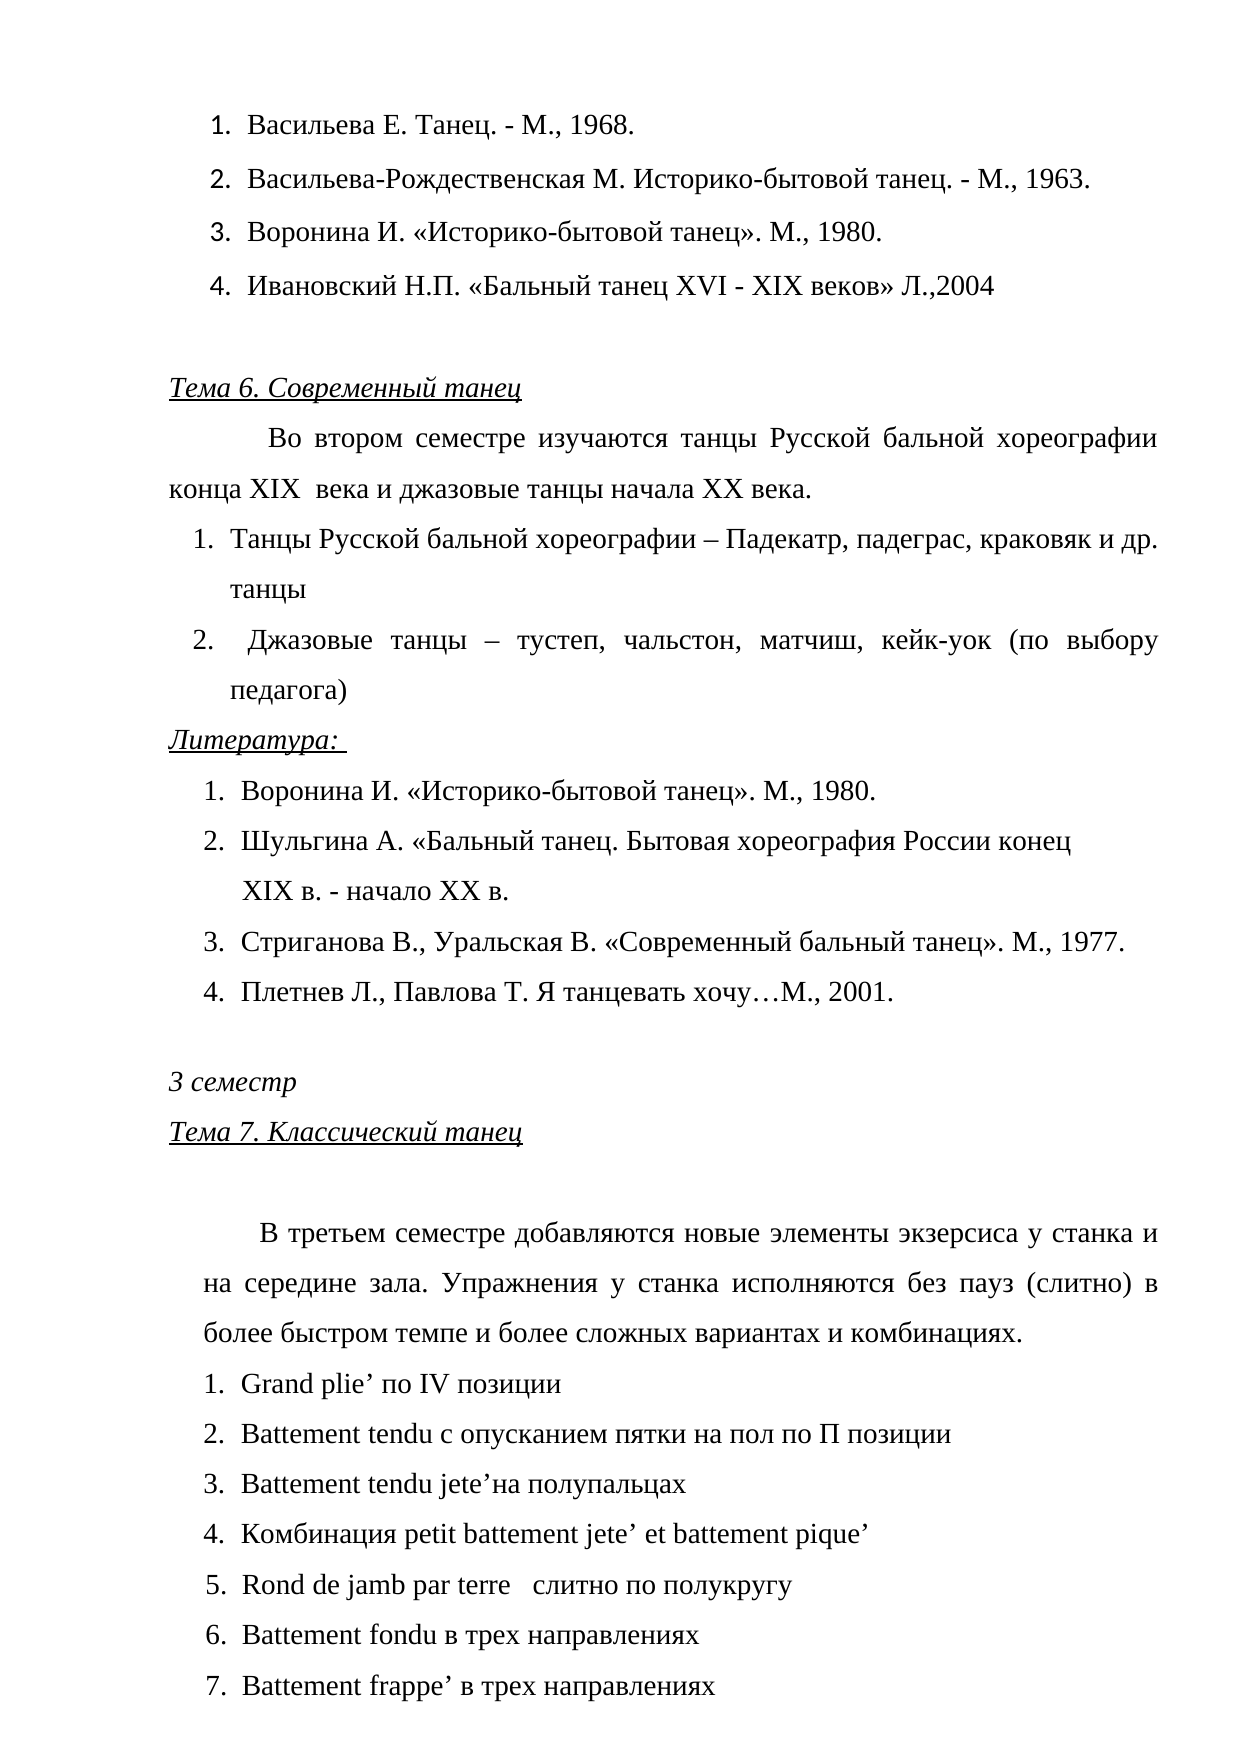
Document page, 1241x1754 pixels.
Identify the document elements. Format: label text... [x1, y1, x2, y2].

list Воронина И. «Историко-бытовой танец». М., 1980. [209, 213, 1159, 249]
list Комбинация petit battement jete’ et battement pique’ [203, 1517, 1159, 1550]
text 3 семестр [169, 1064, 1159, 1097]
text Тема 6. Современный танец [169, 370, 1159, 404]
list Танцы Русской бальной хореографии – Падекатр, падеграс, краковяк и др. танцы [192, 521, 1159, 605]
list Плетнев Л., Павлова Т. Я танцевать хочу…М., 2001. [203, 974, 1159, 1008]
list Шульгина А. «Бальный танец. Бытовая хореография России конец [203, 823, 1159, 857]
list Воронина И. «Историко-бытовой танец». М., 1980. [203, 773, 1159, 806]
list Васильева-Рождественская М. Историко-бытовой танец. - М., 1963. [209, 160, 1159, 195]
text В третьем семестре добавляются новые элементы экзерсиса у станка и на середине зала. Упражнения у станка исполняются без пауз (слитно) в более быстром темпе и более сложных вариантах и комбинациях. [203, 1215, 1159, 1349]
list Ивановский Н.П. «Бальный танец XVI - XIX веков» Л.,2004 [209, 267, 1159, 302]
text Литература: [169, 722, 1159, 756]
list Васильева Е. Танец. - М., 1968. [209, 106, 1159, 142]
list Battement tendu с опусканием пятки на пол по П позиции [203, 1416, 1159, 1449]
list Джазовые танцы – тустеп, чальстон, матчиш, кейк-уок (по выбору педагога) [192, 622, 1159, 706]
text Во втором семестре изучаются танцы Русской бальной хореографии конца XIX века и джазовые танцы начала ХХ века. [169, 421, 1159, 504]
list Стриганова В., Уральская В. «Современный бальный танец». М., 1977. [203, 924, 1159, 957]
text Тема 7. Классический танец [169, 1114, 1159, 1148]
text 5. Rond de jamb par terre слитно по полукругу [169, 1567, 1159, 1601]
text 6. Battement fondu в трех направлениях [169, 1617, 1159, 1651]
text 7. Battement frappe’ в трех направлениях [169, 1668, 1159, 1701]
list Battement tendu jete’на полупальцах [203, 1466, 1159, 1500]
list Grand plie’ по IV позиции [203, 1366, 1159, 1399]
text XIX в. - начало XX в. [169, 873, 1159, 907]
